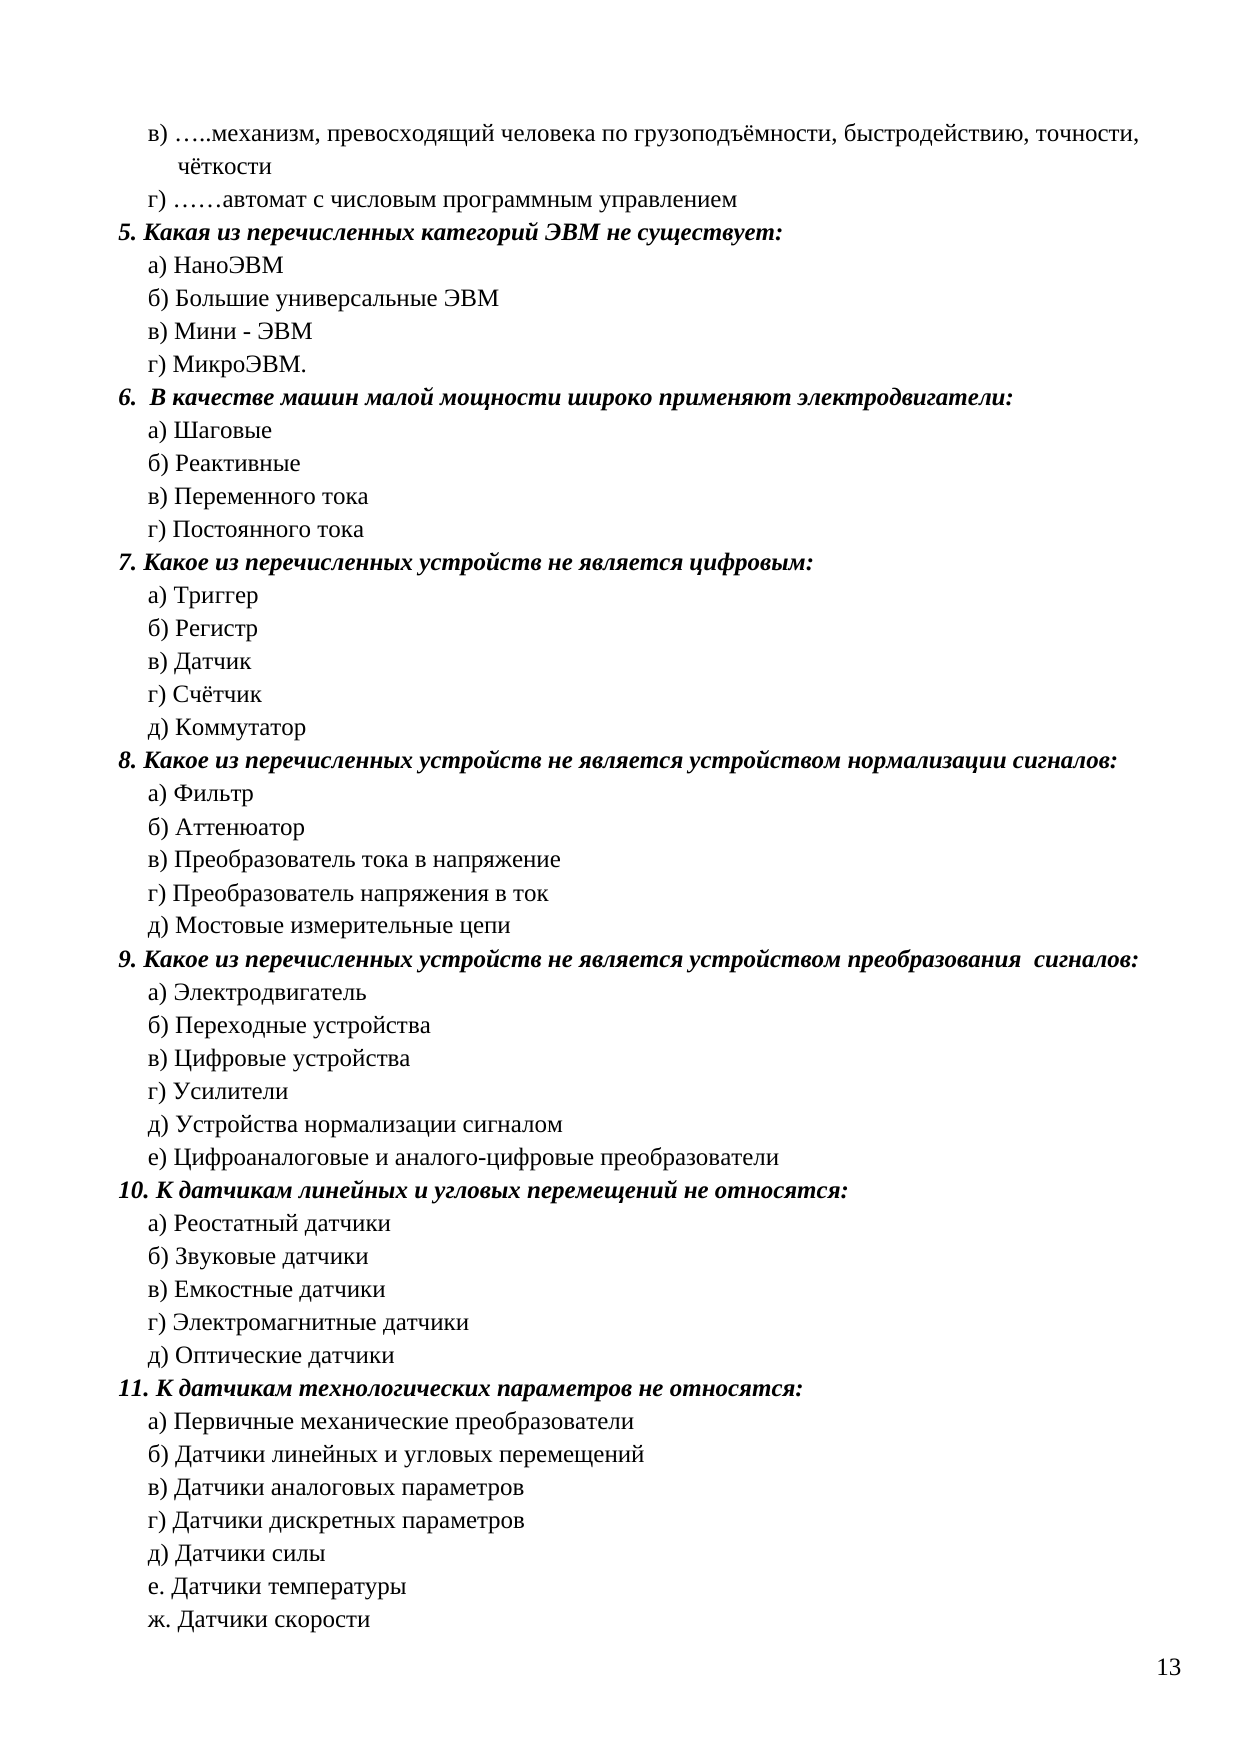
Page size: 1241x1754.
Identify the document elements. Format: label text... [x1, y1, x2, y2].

text д) Датчики силы [148, 1538, 1181, 1567]
text а) Электродвигатель [148, 977, 1181, 1005]
text ж. Датчики скорости [148, 1604, 1181, 1633]
text б) Аттенюатор [148, 812, 1181, 840]
text г) Преобразователь напряжения в ток [148, 878, 1181, 906]
text е. Датчики температуры [148, 1571, 1181, 1600]
text 8. Какое из перечисленных устройств не является устройством нормализации сигналов: [118, 746, 1181, 774]
text д) Устройства нормализации сигналом [148, 1109, 1181, 1137]
text а) Фильтр [148, 778, 1181, 807]
text д) Мостовые измерительные цепи [148, 911, 1181, 939]
text в) Переменного тока [148, 481, 1181, 510]
text а) Триггер [148, 580, 1181, 609]
text в) …..механизм, превосходящий человека по грузоподъёмности, быстродействию, точности, чёткости [148, 118, 1181, 180]
text г) Усилители [148, 1076, 1181, 1104]
text г) Постоянного тока [148, 514, 1181, 543]
text а) Реостатный датчики [148, 1208, 1181, 1237]
text в) Датчики аналоговых параметров [148, 1472, 1181, 1501]
text б) Звуковые датчики [148, 1241, 1181, 1269]
text б) Датчики линейных и угловых перемещений [148, 1439, 1181, 1468]
text г) Датчики дискретных параметров [148, 1505, 1181, 1534]
text в) Цифровые устройства [148, 1043, 1181, 1071]
text в) Емкостные датчики [148, 1274, 1181, 1303]
text 5. Какая из перечисленных категорий ЭВМ не существует: [118, 217, 1181, 246]
text б) Регистр [148, 613, 1181, 642]
text д) Оптические датчики [148, 1340, 1181, 1369]
text г) Счётчик [148, 679, 1181, 708]
text в) Мини - ЭВМ [148, 316, 1181, 345]
text б) Переходные устройства [148, 1010, 1181, 1038]
text 6. В качестве машин малой мощности широко применяют электродвигатели: [118, 382, 1181, 411]
text а) Первичные механические преобразователи [148, 1406, 1181, 1435]
text 9. Какое из перечисленных устройств не является устройством преобразования сигналов: [118, 944, 1181, 972]
text в) Датчик [148, 646, 1181, 675]
text 10. К датчикам линейных и угловых перемещений не относятся: [118, 1175, 1181, 1203]
text а) НаноЭВМ [148, 250, 1181, 279]
text 7. Какое из перечисленных устройств не является цифровым: [118, 547, 1181, 576]
text 11. К датчикам технологических параметров не относятся: [118, 1373, 1181, 1402]
text г) Электромагнитные датчики [148, 1307, 1181, 1336]
text г) ……автомат с числовым программным управлением [148, 184, 1181, 213]
text д) Коммутатор [148, 712, 1181, 741]
text в) Преобразователь тока в напряжение [148, 844, 1181, 873]
text б) Реактивные [148, 448, 1181, 477]
text е) Цифроаналоговые и аналого-цифровые преобразователи [148, 1142, 1181, 1171]
text б) Большие универсальные ЭВМ [148, 283, 1181, 312]
text г) МикроЭВМ. [148, 349, 1181, 378]
text а) Шаговые [148, 415, 1181, 444]
